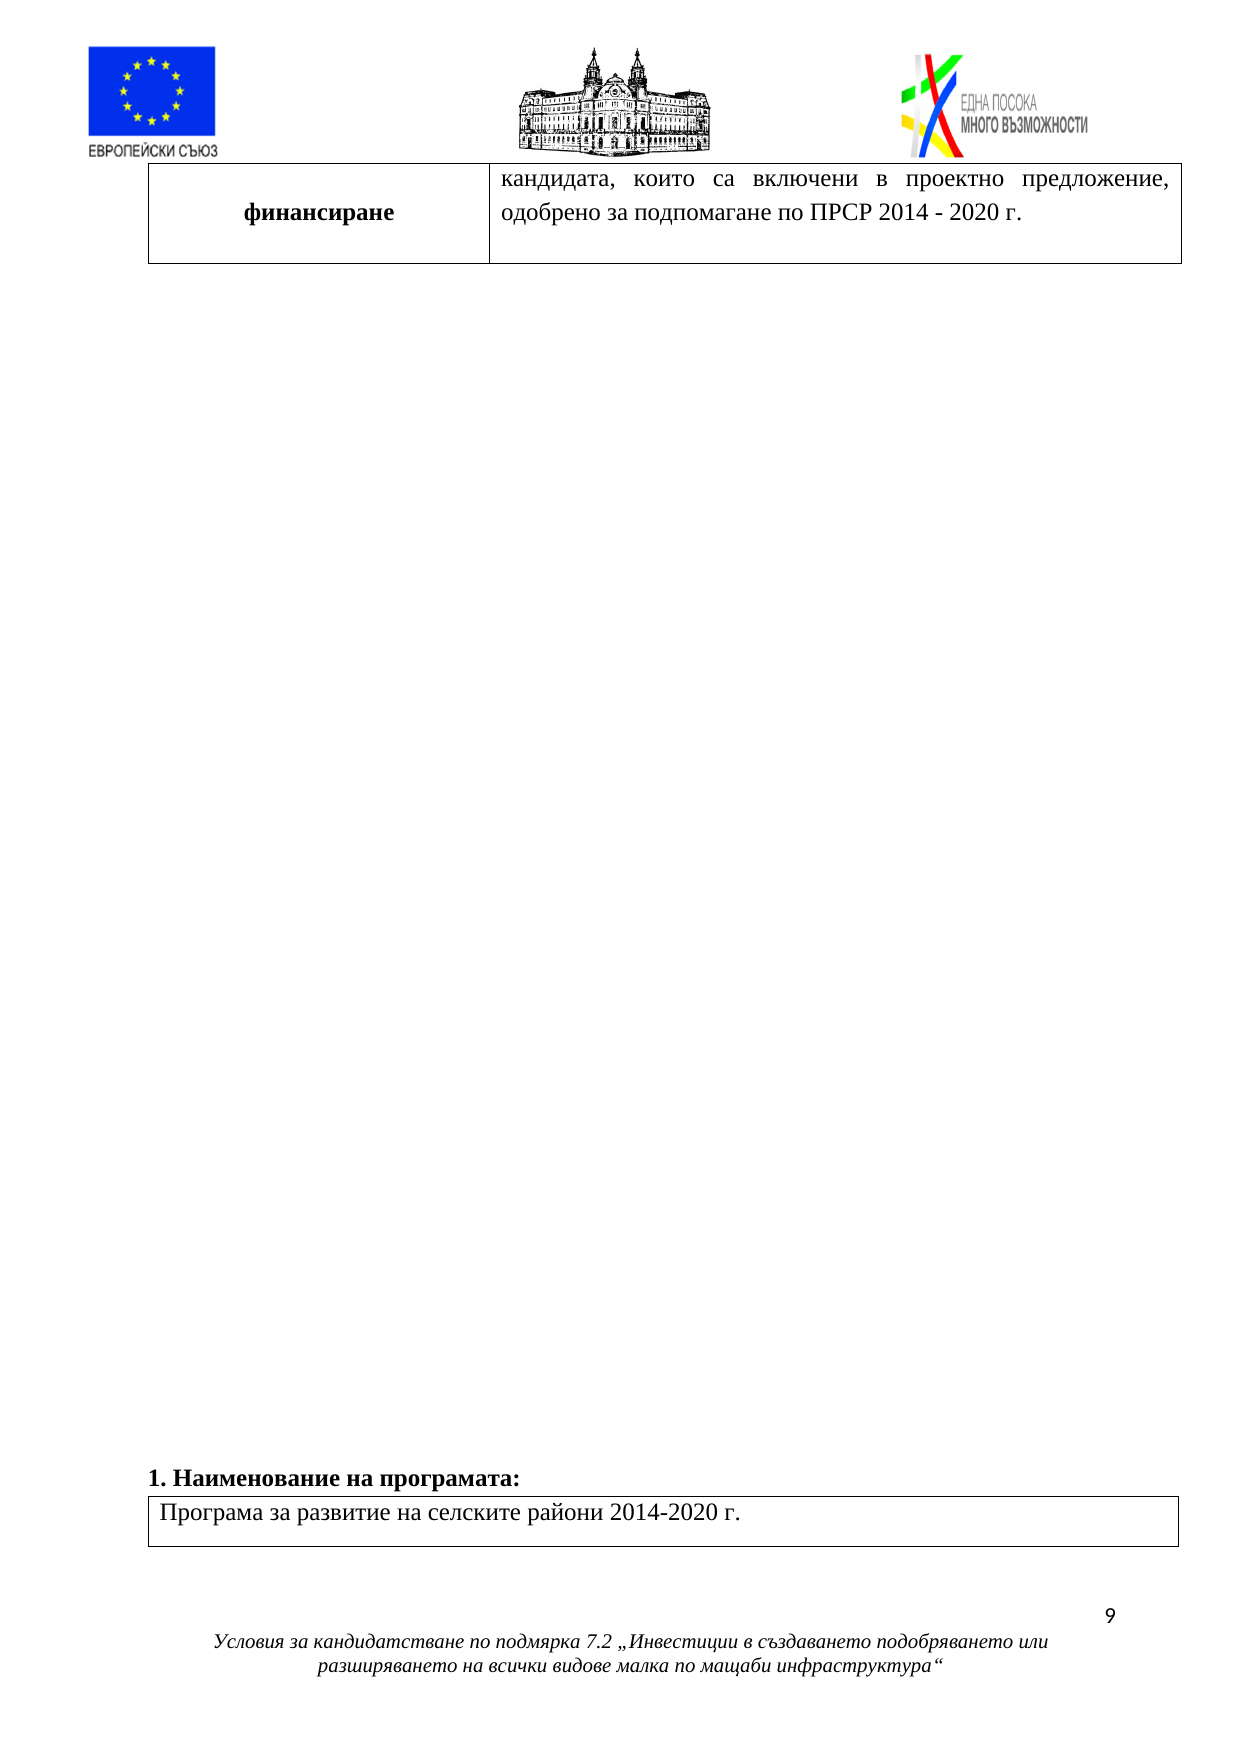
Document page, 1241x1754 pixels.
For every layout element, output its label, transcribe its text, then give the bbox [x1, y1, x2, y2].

subtitle 1. Наименование на програмата: [148, 1463, 1116, 1492]
table_cell Частичен отказ за финансиране [149, 164, 489, 263]
picture [88, 45, 219, 160]
picture [896, 50, 1090, 160]
table_header Програма за развитие на селските райони 2014-2020 г. [149, 1497, 1178, 1546]
picture [514, 44, 718, 160]
